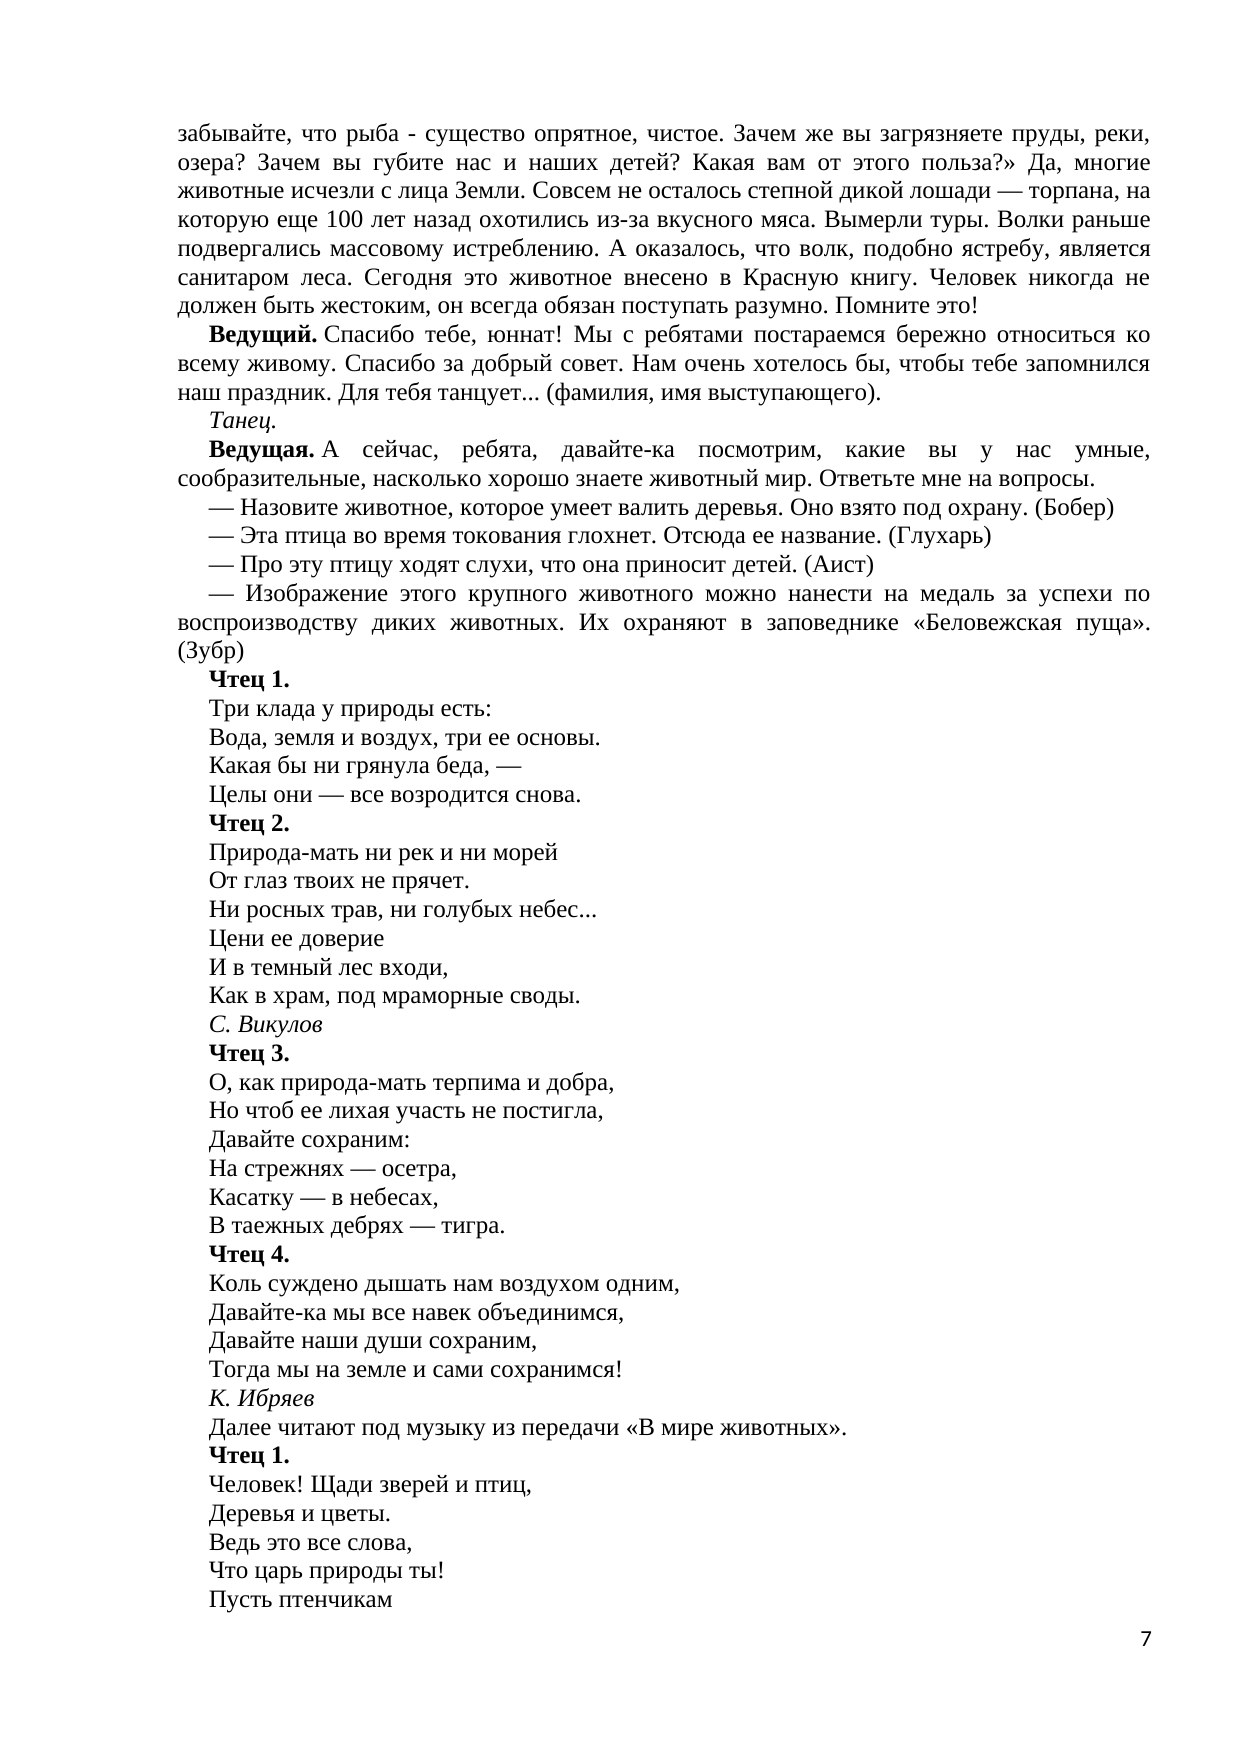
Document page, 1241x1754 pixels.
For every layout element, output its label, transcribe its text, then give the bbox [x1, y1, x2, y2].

text — Про эту птицу ходят слухи, что она приносит детей. (Аист) [177, 549, 1152, 578]
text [177, 118, 1152, 319]
text Коль суждено дышать нам воздухом одним, [177, 1268, 1152, 1297]
text О, как природа-мать терпима и добра, [177, 1067, 1152, 1096]
text Как в храм, под мраморные своды. [177, 981, 1152, 1009]
text Давайте сохраним: [177, 1124, 1152, 1153]
text Чтец 3. [177, 1038, 1152, 1067]
text От глаз твоих не прячет. [177, 866, 1152, 894]
text Касатку — в небесах, [177, 1182, 1152, 1211]
text Цени ее доверие [177, 923, 1152, 952]
text — Изображение этого крупного животного можно нанести на медаль за успехи по воспроизводству диких животных. Их охраняют в заповеднике «Беловежская пуща». (Зубр) [177, 578, 1152, 664]
text Ведущая. А сейчас, ребята, давайте-ка посмотрим, какие вы у нас умные, сообразительные, насколько хорошо знаете животный мир. Ответьте мне на вопросы. [177, 434, 1152, 492]
text К. Ибряев [177, 1383, 1152, 1412]
text Какая бы ни грянула беда, — [177, 751, 1152, 779]
text Ведь это все слова, [177, 1527, 1152, 1556]
text На стрежнях — осетра, [177, 1153, 1152, 1182]
text Тогда мы на земле и сами сохранимся! [177, 1354, 1152, 1383]
text Целы они — все возродится снова. [177, 779, 1152, 808]
text Чтец 1. [177, 664, 1152, 693]
text Три клада у природы есть: [177, 693, 1152, 722]
text Далее читают под музыку из передачи «В мире животных». [177, 1412, 1152, 1441]
text Но чтоб ее лихая участь не постигла, [177, 1096, 1152, 1124]
text Чтец 1. [177, 1441, 1152, 1469]
text Пусть птенчикам [177, 1584, 1152, 1613]
text Давайте наши души сохраним, [177, 1326, 1152, 1354]
text В таежных дебрях — тигра. [177, 1211, 1152, 1239]
text Что царь природы ты! [177, 1556, 1152, 1584]
text Вода, земля и воздух, три ее основы. [177, 722, 1152, 751]
text — Эта птица во время токования глохнет. Отсюда ее название. (Глухарь) [177, 521, 1152, 549]
text Чтец 4. [177, 1239, 1152, 1268]
text Чтец 2. [177, 808, 1152, 837]
text Давайте-ка мы все навек объединимся, [177, 1297, 1152, 1326]
text С. Викулов [177, 1009, 1152, 1038]
text Ни росных трав, ни голубых небес... [177, 894, 1152, 923]
text — Назовите животное, которое умеет валить деревья. Оно взято под охрану. (Бобер) [177, 492, 1152, 521]
text Человек! Щади зверей и птиц, [177, 1469, 1152, 1498]
text Танец. [177, 406, 1152, 434]
text Ведущий. Спасибо тебе, юннат! Мы с ребятами постараемся бережно относиться ко всему живому. Спасибо за добрый совет. Нам очень хотелось бы, чтобы тебе запомнился наш праздник. Для тебя танцует... (фамилия, имя выступающего). [177, 319, 1152, 406]
text Природа-мать ни рек и ни морей [177, 837, 1152, 866]
text И в темный лес входи, [177, 952, 1152, 981]
text Деревья и цветы. [177, 1498, 1152, 1527]
